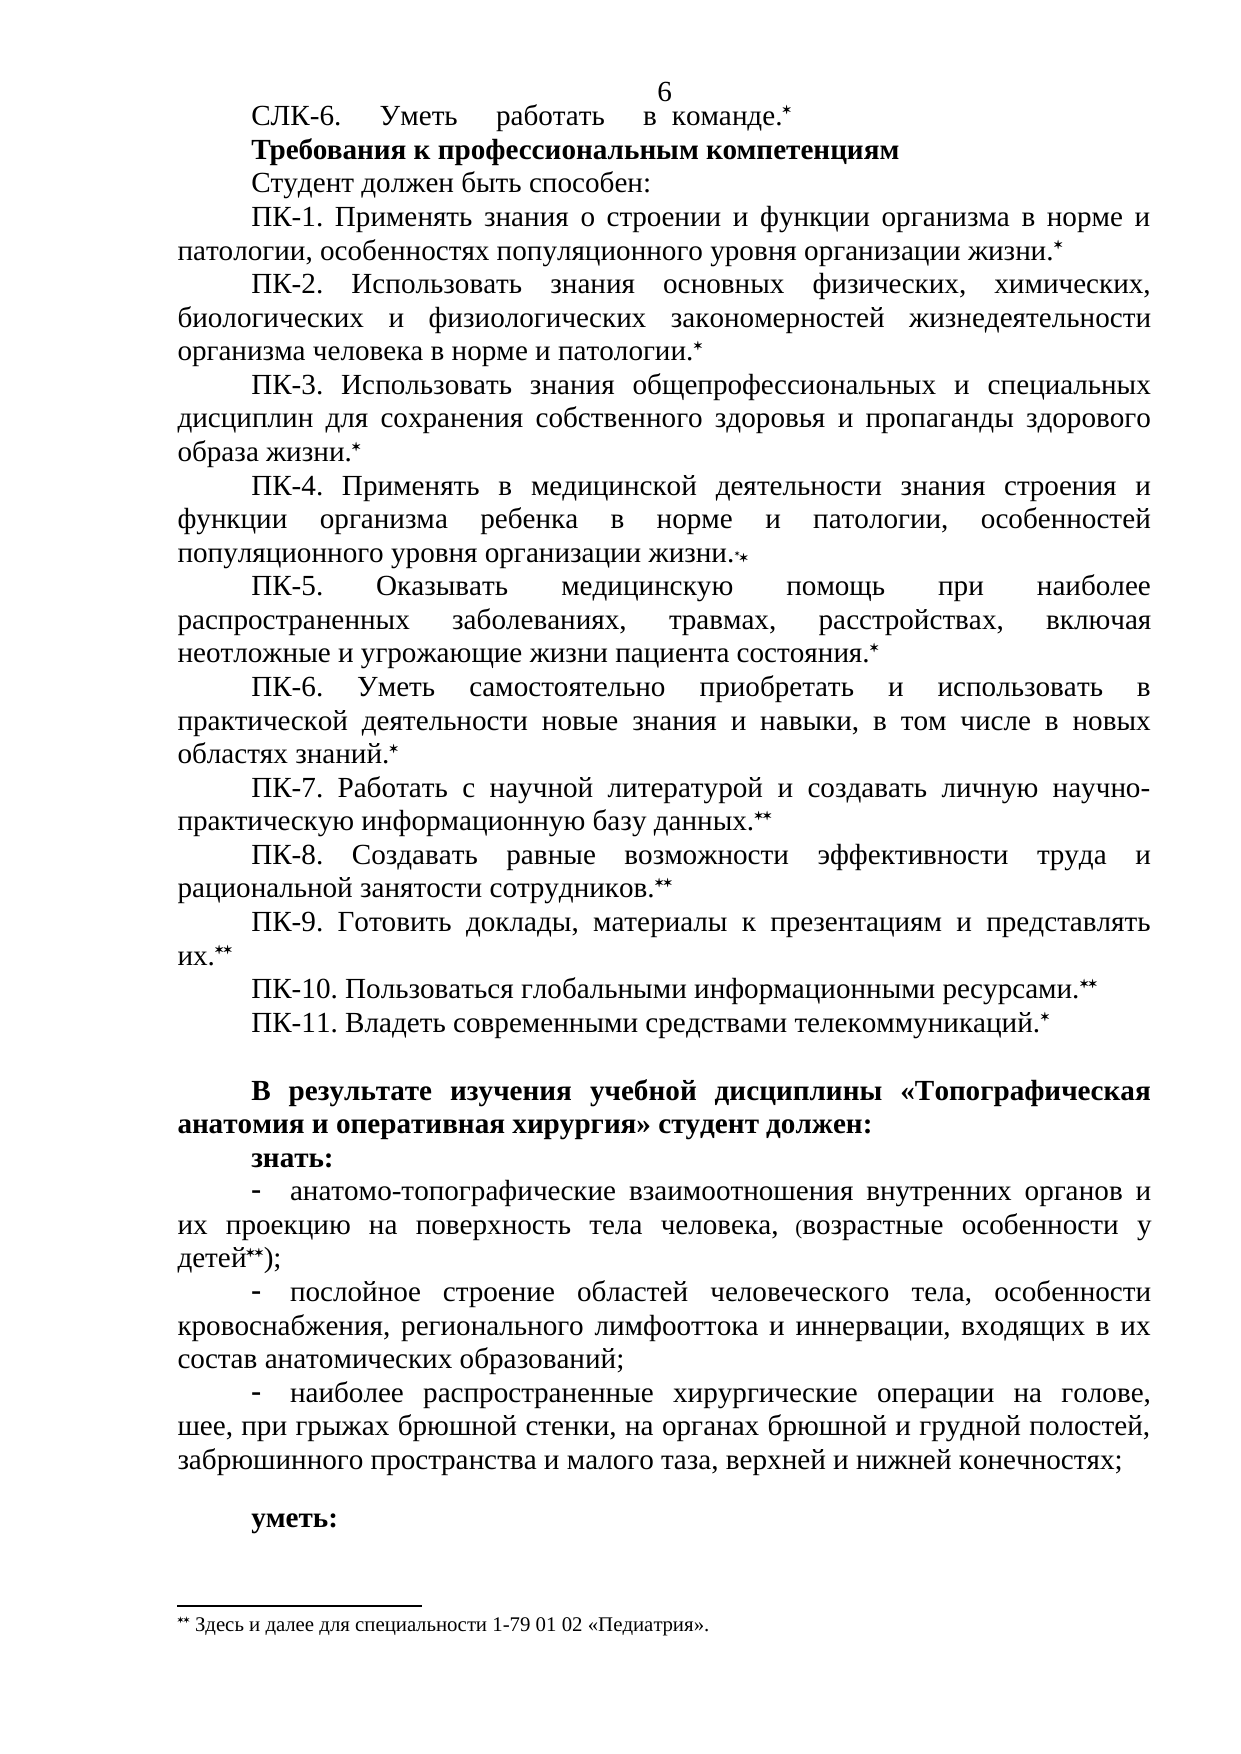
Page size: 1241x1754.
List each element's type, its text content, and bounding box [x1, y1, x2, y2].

text ПК-2. Использовать знания основных физических, химических, биологических и физиологических закономерностей жизнедеятельности организма человека в норме и патологии. [177, 266, 1152, 367]
text ПК-7. Работать с научной литературой и создавать личную научно-практическую информационную базу данных. [177, 770, 1152, 837]
text СЛК-6. Уметь работать в команде. [177, 98, 1152, 132]
text ПК-6. Уметь самостоятельно приобретать и использовать в практической деятельности новые знания и навыки, в том числе в новых областях знаний. [177, 669, 1152, 770]
text знать: [177, 1140, 1152, 1173]
list наиболее распространенные хирургические операции на голове, шее, при грыжах брюшной стенки, на органах брюшной и грудной полостей, забрюшинного пространства и малого таза, верхней и нижней конечностях; [177, 1375, 1152, 1476]
text ПК-4. Применять в медицинской деятельности знания строения и функции организма ребенка в норме и патологии, особенностей популяционного уровня организации жизни. [177, 468, 1152, 568]
text ПК-5. Оказывать медицинскую помощь при наиболее распространенных заболеваниях, травмах, расстройствах, включая неотложные и угрожающие жизни пациента состояния. [177, 568, 1152, 669]
text ПК-10. Пользоваться глобальными информационными ресурсами. [177, 971, 1152, 1005]
text ПК-11. Владеть современными средствами телекоммуникаций. [177, 1005, 1152, 1039]
text ПК-9. Готовить доклады, материалы к презентациям и представлять их. [177, 904, 1152, 971]
list анатомо-топографические взаимоотношения внутренних органов и их проекцию на поверхность тела человека, (возрастные особенности у детей); [177, 1173, 1152, 1274]
text ПК-3. Использовать знания общепрофессиональных и специальных дисциплин для сохранения собственного здоровья и пропаганды здорового образа жизни. [177, 367, 1152, 468]
text ПК-8. Создавать равные возможности эффективности труда и рациональной занятости сотрудников. [177, 837, 1152, 904]
subtitle Требования к профессиональным компетенциям [177, 133, 1152, 166]
text В результате изучения учебной дисциплины «Топографическая анатомия и оперативная хирургия» студент должен: [177, 1073, 1152, 1140]
text Студент должен быть способен: [177, 166, 1152, 199]
text уметь: [251, 1500, 1152, 1533]
text ПК-1. Применять знания о строении и функции организма в норме и патологии, особенностях популяционного уровня организации жизни. [177, 199, 1152, 266]
list послойное строение областей человеческого тела, особенности кровоснабжения, регионального лимфооттока и иннервации, входящих в их состав анатомических образований; [177, 1274, 1152, 1375]
